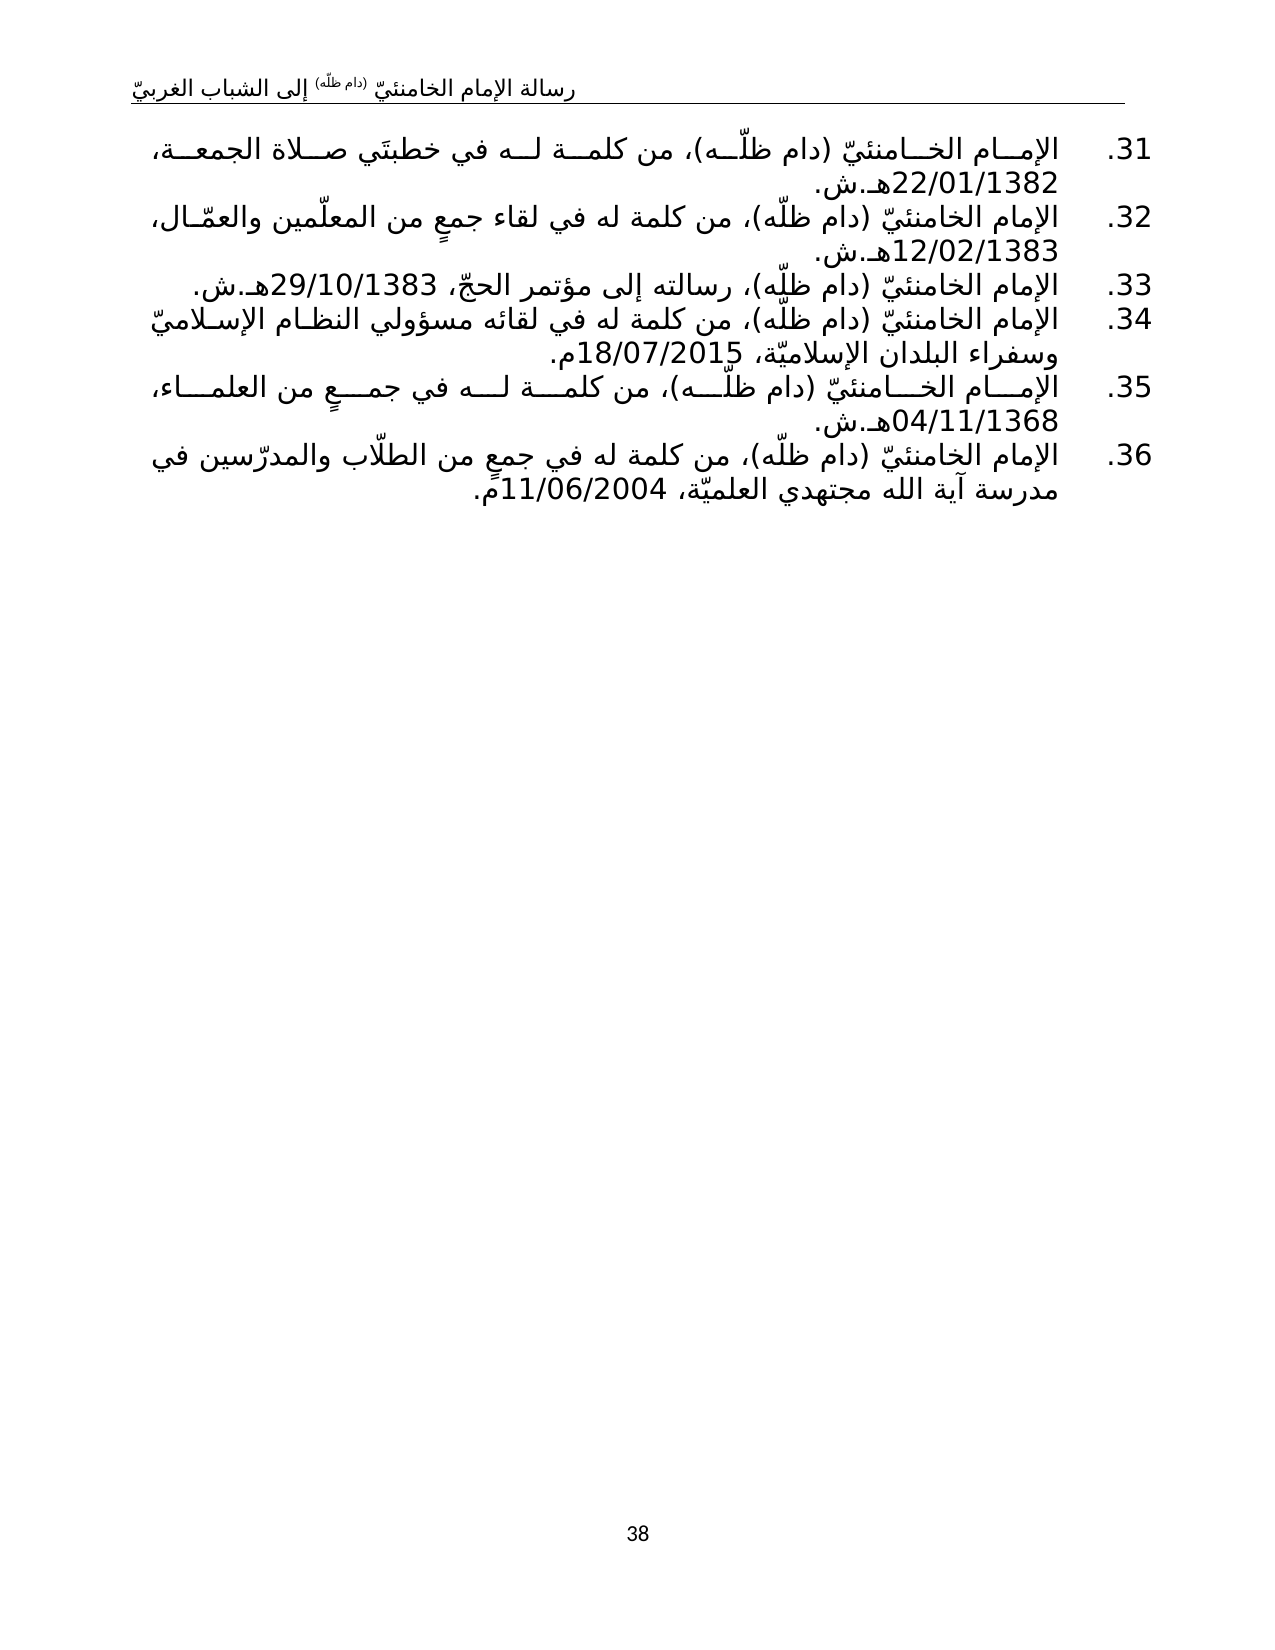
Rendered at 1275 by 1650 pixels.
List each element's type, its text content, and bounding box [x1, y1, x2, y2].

list الإمام الخامنئيّ (دام ظلّه)، من كلمة له في خطبتَي صلاة الجمعة، 22/01/1382هـ.ش. [150, 132, 1106, 200]
list الإمام الخامنئيّ (دام ظلّه)، رسالته إلى مؤتمر الحجّ، 29/10/1383هـ.ش. [150, 268, 1106, 302]
list الإمام الخامنئيّ (دام ظلّه)، من كلمة له في جمعٍ من الطلّاب والمدرّسين في مدرسة آية الله مجتهدي العلميّة، 11/06/2004م. [150, 438, 1106, 506]
list الإمام الخامنئيّ (دام ظلّه)، من كلمة له في لقاء جمعٍ من المعلّمين والعمّال، 12/02/1383هـ.ش. [150, 200, 1106, 268]
list الإمام الخامنئيّ (دام ظلّه)، من كلمة له في جمعٍ من العلماء، 04/11/1368هـ.ش. [150, 370, 1106, 438]
list الإمام الخامنئيّ (دام ظلّه)، من كلمة له في لقائه مسؤولي النظام الإسلاميّ وسفراء البلدان الإسلاميّة، 18/07/2015م. [150, 302, 1106, 370]
